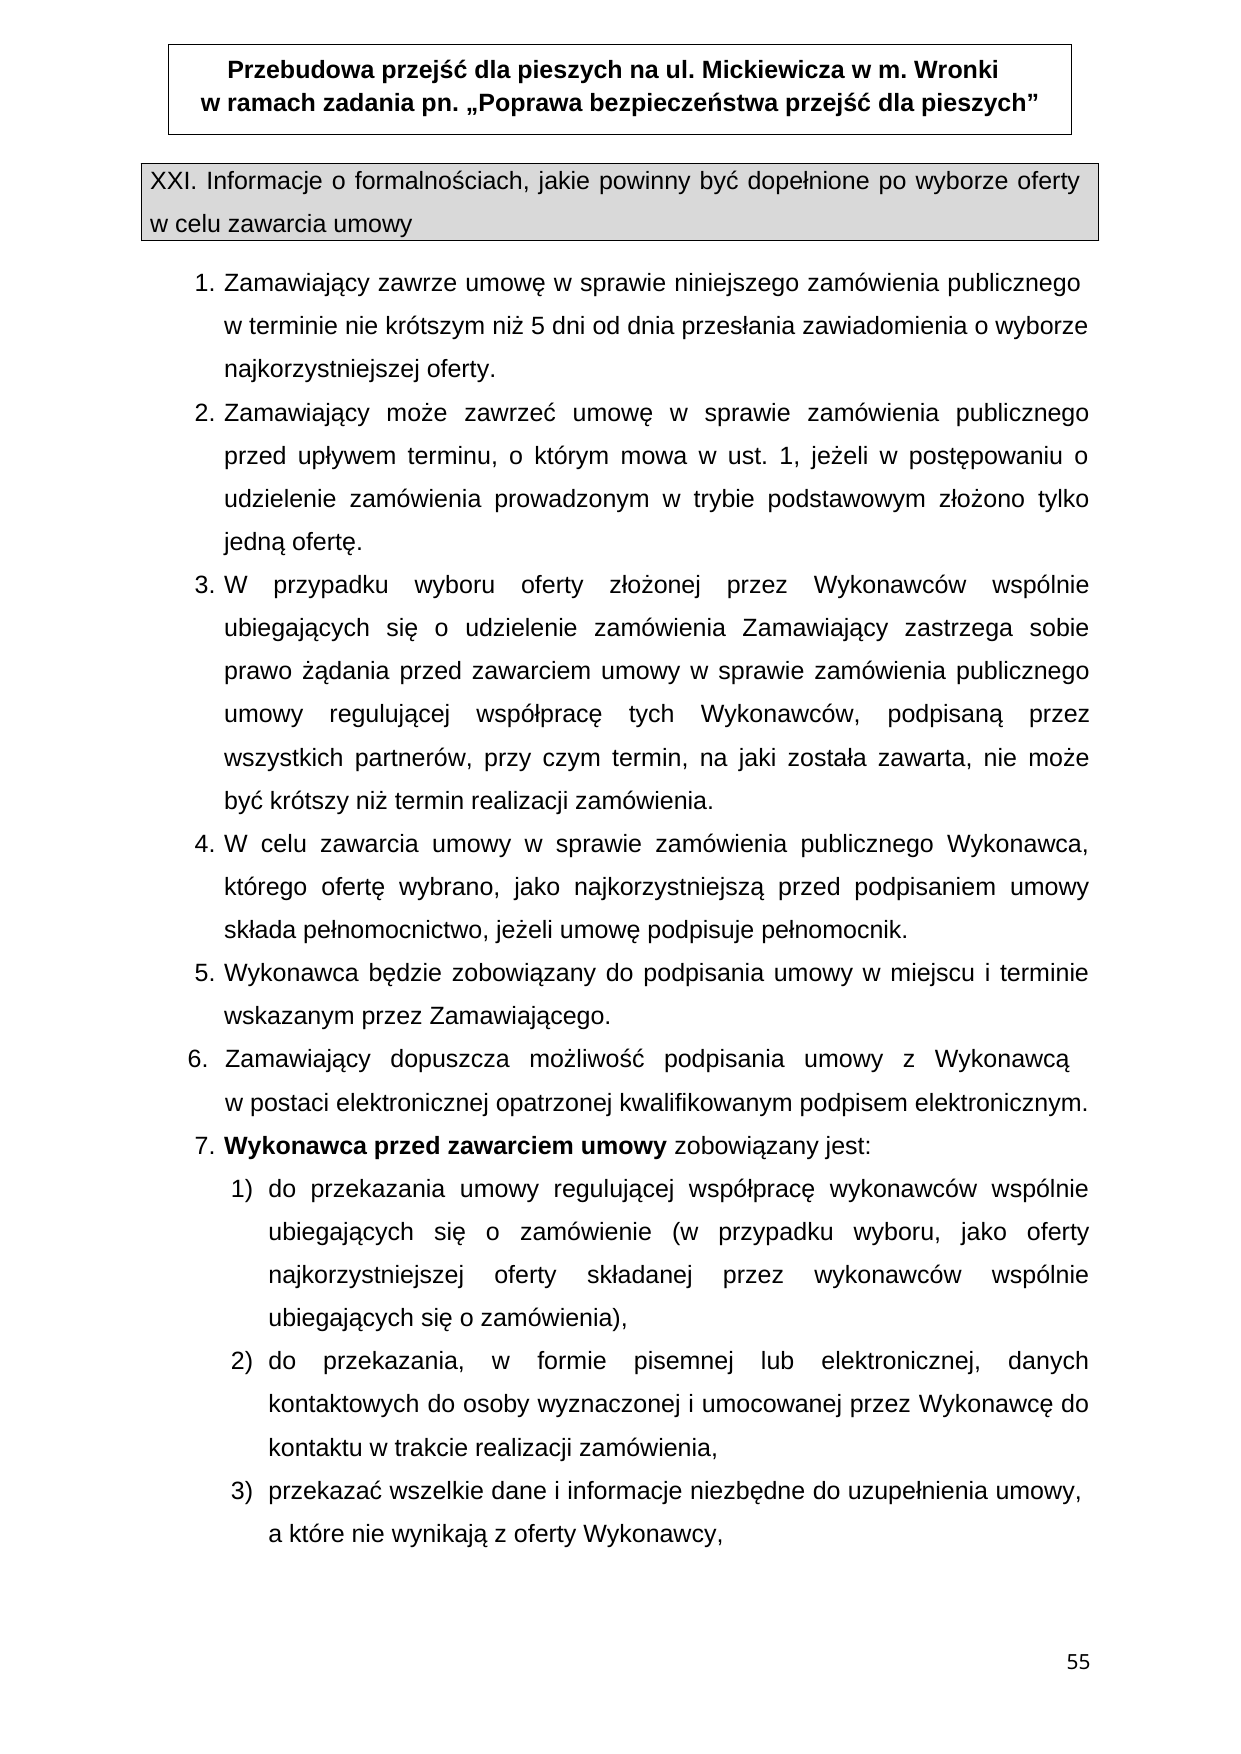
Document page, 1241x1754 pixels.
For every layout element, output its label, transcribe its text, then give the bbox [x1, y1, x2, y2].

list do przekazania, w formie pisemnej lub elektronicznej, danych kontaktowych do osoby wyznaczonej i umocowanej przez Wykonawcę do kontaktu w trakcie realizacji zamówienia, [231, 1346, 1090, 1461]
subtitle XXI. Informacje o formalnościach, jakie powinny być dopełnione po wyborze oferty w celu zawarcia umowy [142, 164, 1098, 240]
list Zamawiający dopuszcza możliwość podpisania umowy z Wykonawcą w postaci elektronicznej opatrzonej kwalifikowanym podpisem elektronicznym. [187, 1044, 1090, 1116]
list Wykonawca przed zawarciem umowy zobowiązany jest: [194, 1131, 1090, 1159]
list Zamawiający może zawrzeć umowę w sprawie zamówienia publicznego przed upływem terminu, o którym mowa w ust. 1, jeżeli w postępowaniu o udzielenie zamówienia prowadzonym w trybie podstawowym złożono tylko jedną ofertę. [194, 397, 1090, 556]
list W celu zawarcia umowy w sprawie zamówienia publicznego Wykonawca, którego ofertę wybrano, jako najkorzystniejszą przed podpisaniem umowy składa pełnomocnictwo, jeżeli umowę podpisuje pełnomocnik. [194, 829, 1090, 944]
list Zamawiający zawrze umowę w sprawie niniejszego zamówienia publicznego w terminie nie krótszym niż 5 dni od dnia przesłania zawiadomienia o wyborze najkorzystniejszej oferty. [194, 268, 1090, 383]
list przekazać wszelkie dane i informacje niezbędne do uzupełnienia umowy, a które nie wynikają z oferty Wykonawcy, [231, 1476, 1090, 1547]
list Wykonawca będzie zobowiązany do podpisania umowy w miejscu i terminie wskazanym przez Zamawiającego. [194, 958, 1090, 1030]
list W przypadku wyboru oferty złożonej przez Wykonawców wspólnie ubiegających się o udzielenie zamówienia Zamawiający zastrzega sobie prawo żądania przed zawarciem umowy w sprawie zamówienia publicznego umowy regulującej współpracę tych Wykonawców, podpisaną przez wszystkich partnerów, przy czym termin, na jaki została zawarta, nie może być krótszy niż termin realizacji zamówienia. [194, 570, 1090, 814]
list do przekazania umowy regulującej współpracę wykonawców wspólnie ubiegających się o zamówienie (w przypadku wyboru, jako oferty najkorzystniejszej oferty składanej przez wykonawców wspólnie ubiegających się o zamówienia), [231, 1174, 1090, 1332]
